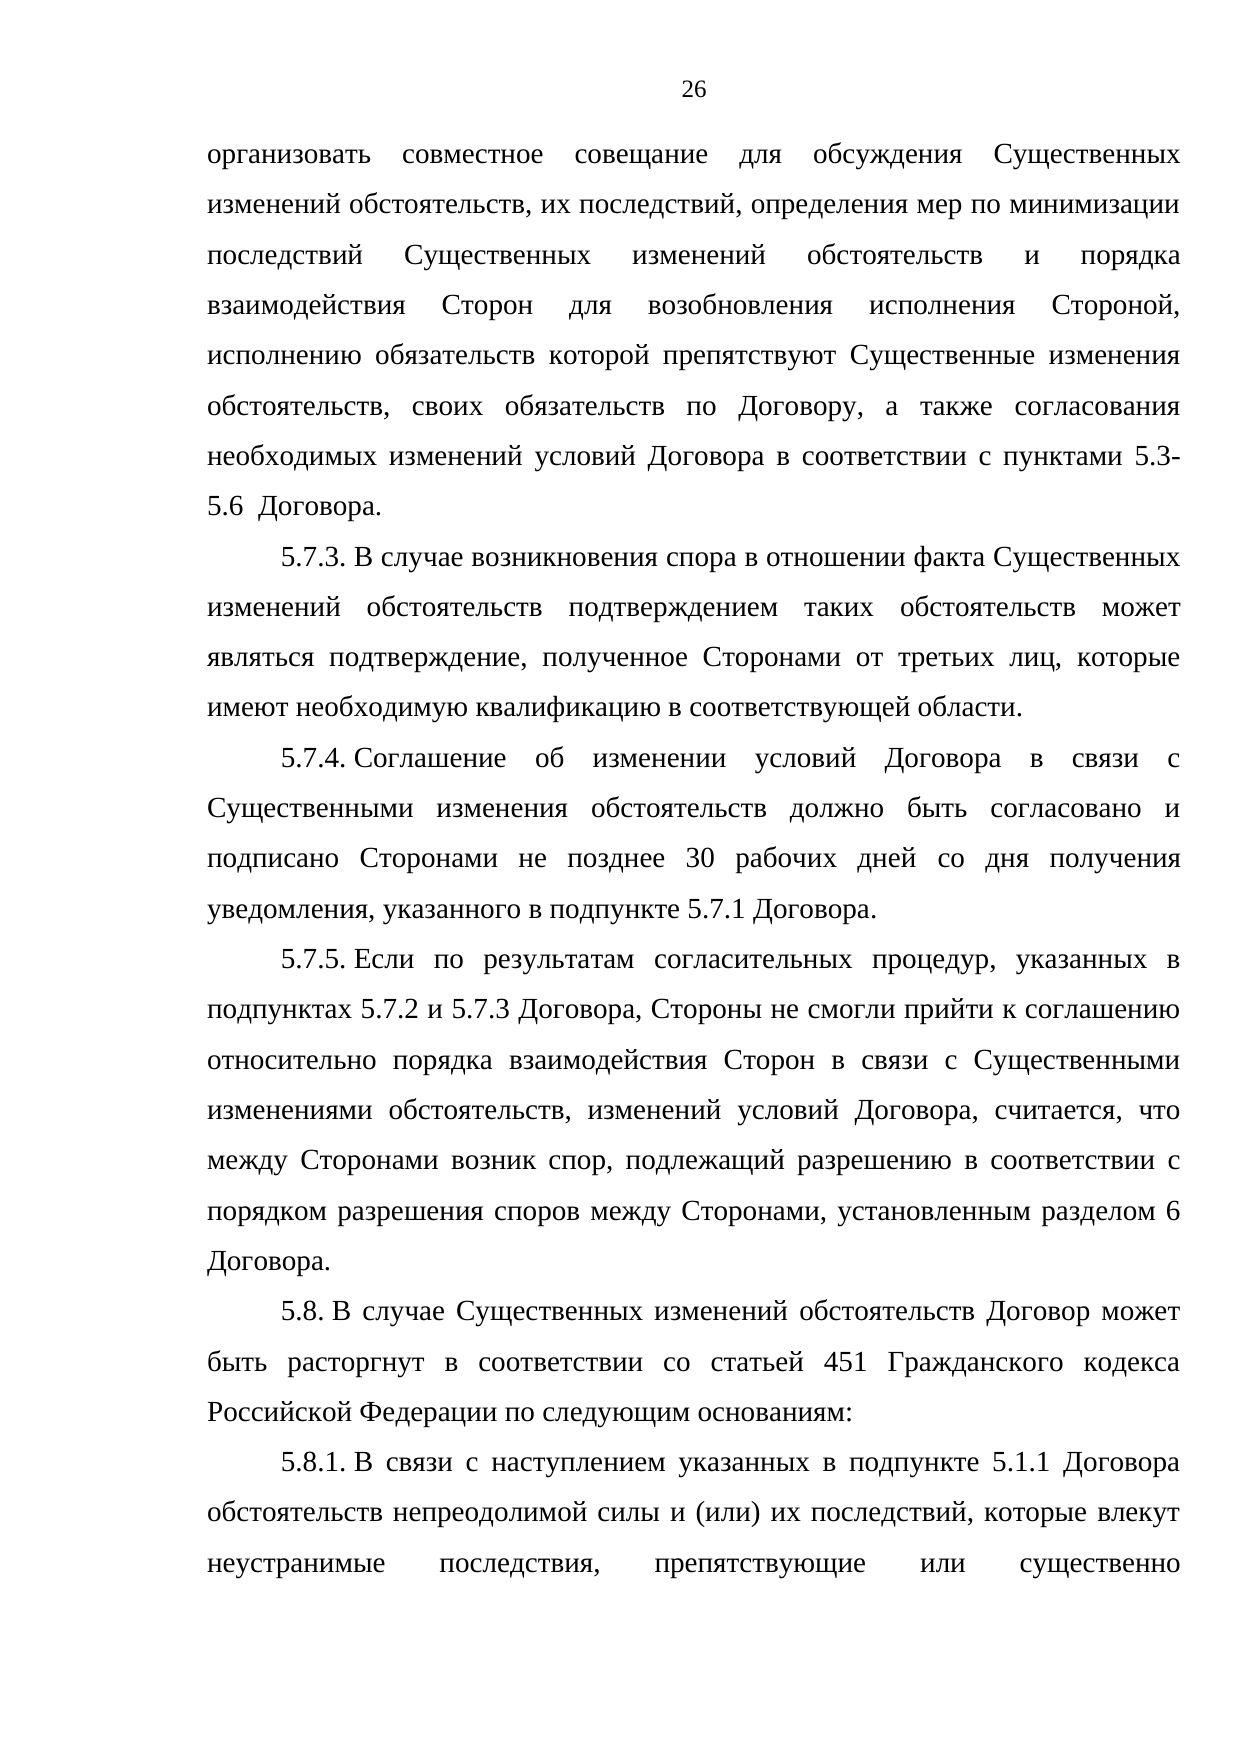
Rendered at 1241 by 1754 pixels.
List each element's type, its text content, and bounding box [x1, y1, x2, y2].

text 5.7.4. Соглашение об изменении условий Договора в связи с Существенными изменения обстоятельств должно быть согласовано и подписано Сторонами не позднее 30 рабочих дней со дня получения уведомления, указанного в подпункте 5.7.1 Договора. [207, 740, 1181, 924]
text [207, 136, 1181, 522]
text 5.7.3. В случае возникновения спора в отношении факта Существенных изменений обстоятельств подтверждением таких обстоятельств может являться подтверждение, полученное Сторонами от третьих лиц, которые имеют необходимую квалификацию в соответствующей области. [207, 539, 1181, 723]
text 5.7.5. Если по результатам согласительных процедур, указанных в подпунктах 5.7.2 и 5.7.3 Договора, Стороны не смогли прийти к соглашению относительно порядка взаимодействия Сторон в связи с Существенными изменениями обстоятельств, изменений условий Договора, считается, что между Сторонами возник спор, подлежащий разрешению в соответствии с порядком разрешения споров между Сторонами, установленным разделом 6 Договора. [207, 941, 1181, 1277]
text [207, 1444, 1181, 1578]
text 5.8. В случае Существенных изменений обстоятельств Договор может быть расторгнут в соответствии со статьей 451 Гражданского кодекса Российской Федерации по следующим основаниям: [207, 1293, 1181, 1427]
